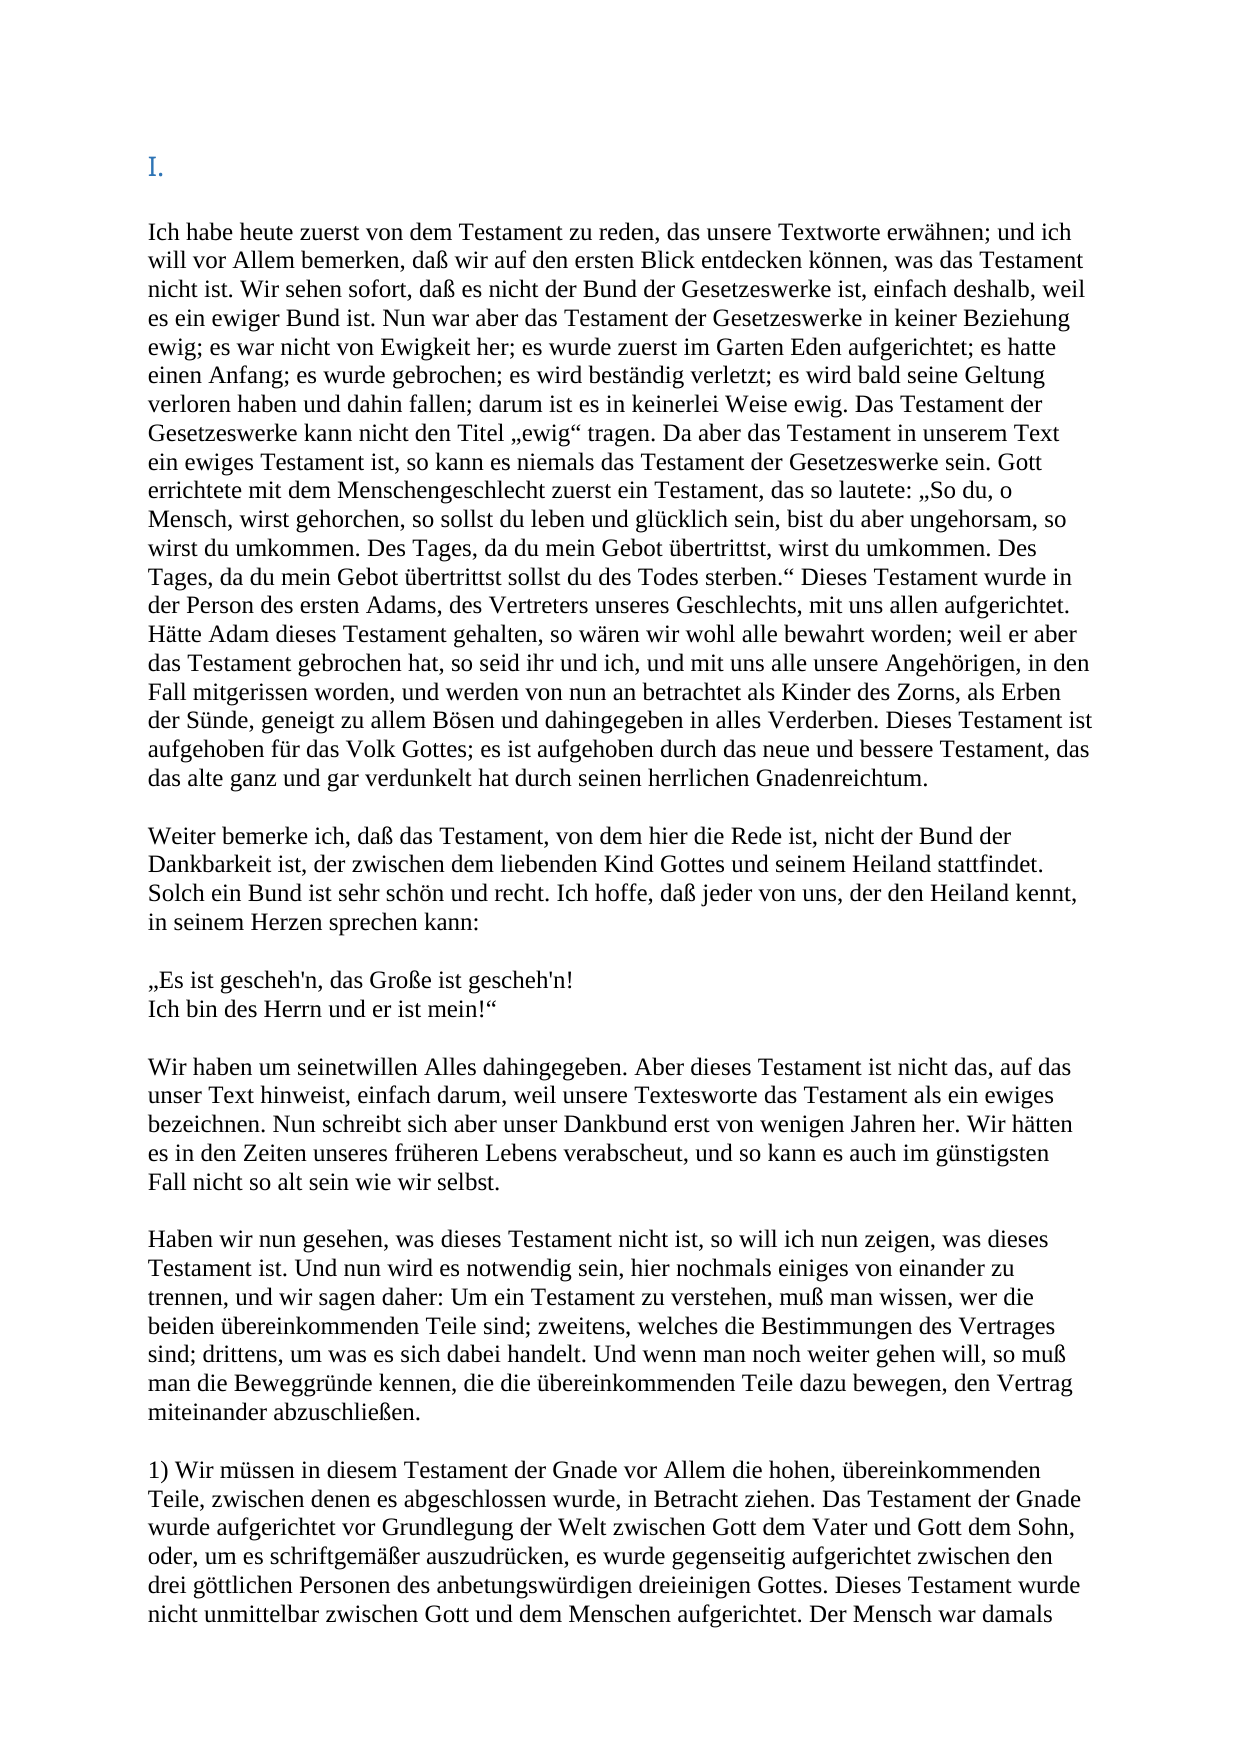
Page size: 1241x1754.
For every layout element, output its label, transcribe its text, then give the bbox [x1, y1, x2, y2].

text „Es ist gescheh'n, das Große ist gescheh'n! Ich bin des Herrn und er ist mein!“ [148, 965, 1093, 1022]
subtitle I. [148, 148, 1093, 184]
text Weiter bemerke ich, daß das Testament, von dem hier die Rede ist, nicht der Bund der Dankbarkeit ist, der zwischen dem liebenden Kind Gottes und seinem Heiland stattfindet. Solch ein Bund ist sehr schön und recht. Ich hoffe, daß jeder von uns, der den Heiland kennt, in seinem Herzen sprechen kann: [148, 821, 1093, 936]
text Wir haben um seinetwillen Alles dahingegeben. Aber dieses Testament ist nicht das, auf das unser Text hinweist, einfach darum, weil unsere Textesworte das Testament als ein ewiges bezeichnen. Nun schreibt sich aber unser Dankbund erst von wenigen Jahren her. Wir hätten es in den Zeiten unseres früheren Lebens verabscheut, und so kann es auch im günstigsten Fall nicht so alt sein wie wir selbst. [148, 1052, 1093, 1195]
text Ich habe heute zuerst von dem Testament zu reden, das unsere Textworte erwähnen; und ich will vor Allem bemerken, daß wir auf den ersten Blick entdecken können, was das Testament nicht ist. Wir sehen sofort, daß es nicht der Bund der Gesetzeswerke ist, einfach deshalb, weil es ein ewiger Bund ist. Nun war aber das Testament der Gesetzeswerke in keiner Beziehung ewig; es war nicht von Ewigkeit her; es wurde zuerst im Garten Eden aufgerichtet; es hatte einen Anfang; es wurde gebrochen; es wird beständig verletzt; es wird bald seine Geltung verloren haben und dahin fallen; darum ist es in keinerlei Weise ewig. Das Testament der Gesetzeswerke kann nicht den Titel „ewig“ tragen. Da aber das Testament in unserem Text ein ewiges Testament ist, so kann es niemals das Testament der Gesetzeswerke sein. Gott errichtete mit dem Menschengeschlecht zuerst ein Testament, das so lautete: „So du, o Mensch, wirst gehorchen, so sollst du leben und glücklich sein, bist du aber ungehorsam, so wirst du umkommen. Des Tages, da du mein Gebot übertrittst, wirst du umkommen. Des Tages, da du mein Gebot übertrittst sollst du des Todes sterben.“ Dieses Testament wurde in der Person des ersten Adams, des Vertreters unseres Geschlechts, mit uns allen aufgerichtet. Hätte Adam dieses Testament gehalten, so wären wir wohl alle bewahrt worden; weil er aber das Testament gebrochen hat, so seid ihr und ich, und mit uns alle unsere Angehörigen, in den Fall mitgerissen worden, und werden von nun an betrachtet als Kinder des Zorns, als Erben der Sünde, geneigt zu allem Bösen und dahingegeben in alles Verderben. Dieses Testament ist aufgehoben für das Volk Gottes; es ist aufgehoben durch das neue und bessere Testament, das das alte ganz und gar verdunkelt hat durch seinen herrlichen Gnadenreichtum. [148, 217, 1093, 792]
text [148, 1455, 1093, 1627]
text Haben wir nun gesehen, was dieses Testament nicht ist, so will ich nun zeigen, was dieses Testament ist. Und nun wird es notwendig sein, hier nochmals einiges von einander zu trennen, und wir sagen daher: Um ein Testament zu verstehen, muß man wissen, wer die beiden übereinkommenden Teile sind; zweitens, welches die Bestimmungen des Vertrages sind; drittens, um was es sich dabei handelt. Und wenn man noch weiter gehen will, so muß man die Beweggründe kennen, die die übereinkommenden Teile dazu bewegen, den Vertrag miteinander abzuschließen. [148, 1224, 1093, 1426]
